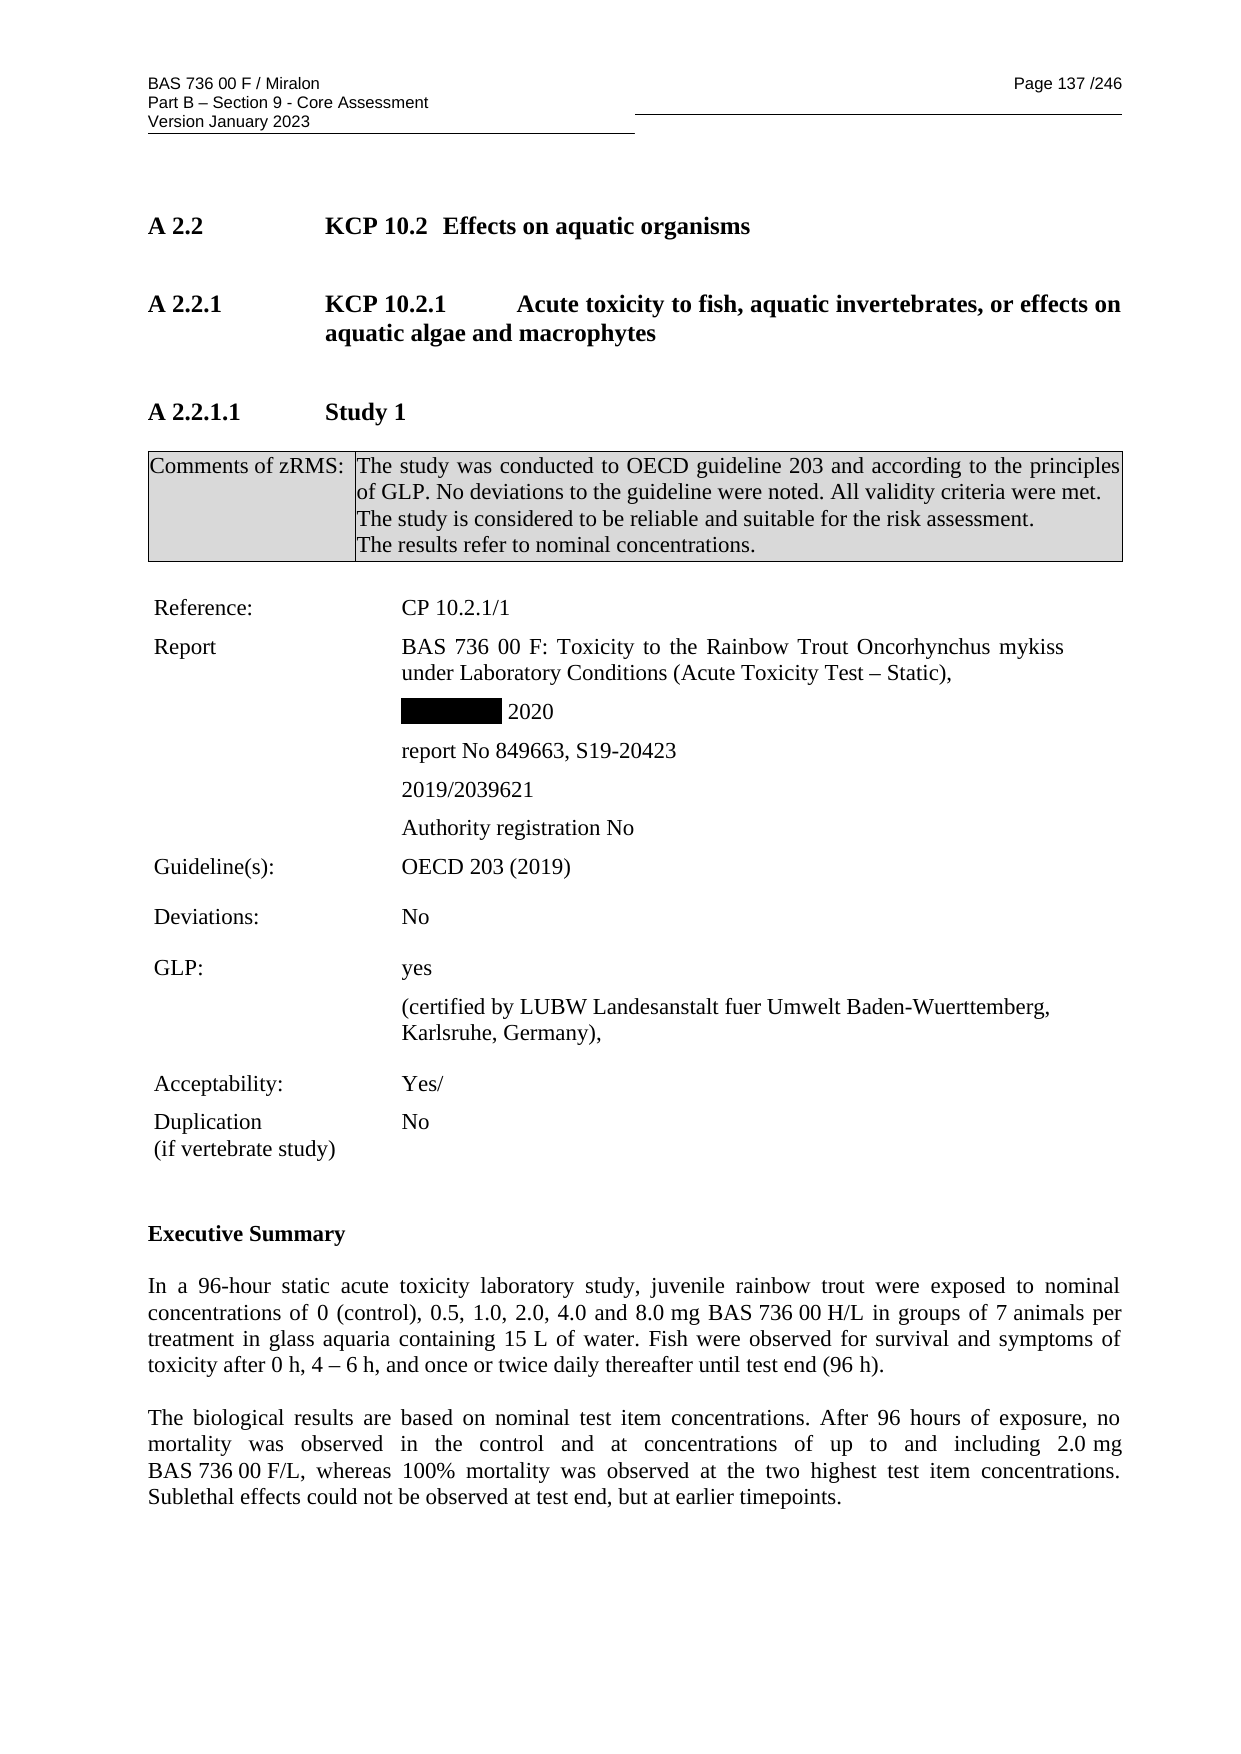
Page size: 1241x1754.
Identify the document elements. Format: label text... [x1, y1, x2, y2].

text KCP 10.2.1 Acute toxicity to fish, aquatic invertebrates, or effects on aquatic algae and macrophytes [148, 289, 1122, 347]
text KCP 10.2 Effects on aquatic organisms [148, 211, 1122, 239]
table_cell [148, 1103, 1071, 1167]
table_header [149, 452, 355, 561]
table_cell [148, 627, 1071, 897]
text The biological results are based on nominal test item concentrations. After 96 hours of exposure, no mortality was observed in the control and at concentrations of up to and including 2.0 mg BAS 736 00 F/L, whereas 100% mortality was observed at the two highest test item concentrations. Sublethal effects could not be observed at test end, but at earlier timepoints. [148, 1404, 1122, 1509]
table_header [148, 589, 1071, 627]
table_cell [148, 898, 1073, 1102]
text Executive Summary [148, 1220, 1122, 1246]
text Study 1 [148, 397, 1122, 426]
text In a 96-hour static acute toxicity laboratory study, juvenile rainbow trout were exposed to nominal concentrations of 0 (control), 0.5, 1.0, 2.0, 4.0 and 8.0 mg BAS 736 00 H/L in groups of 7 animals per treatment in glass aquaria containing 15 L of water. Fish were observed for survival and symptoms of toxicity after 0 h, 4 – 6 h, and once or twice daily thereafter until test end (96 h). [148, 1272, 1122, 1378]
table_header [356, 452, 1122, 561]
